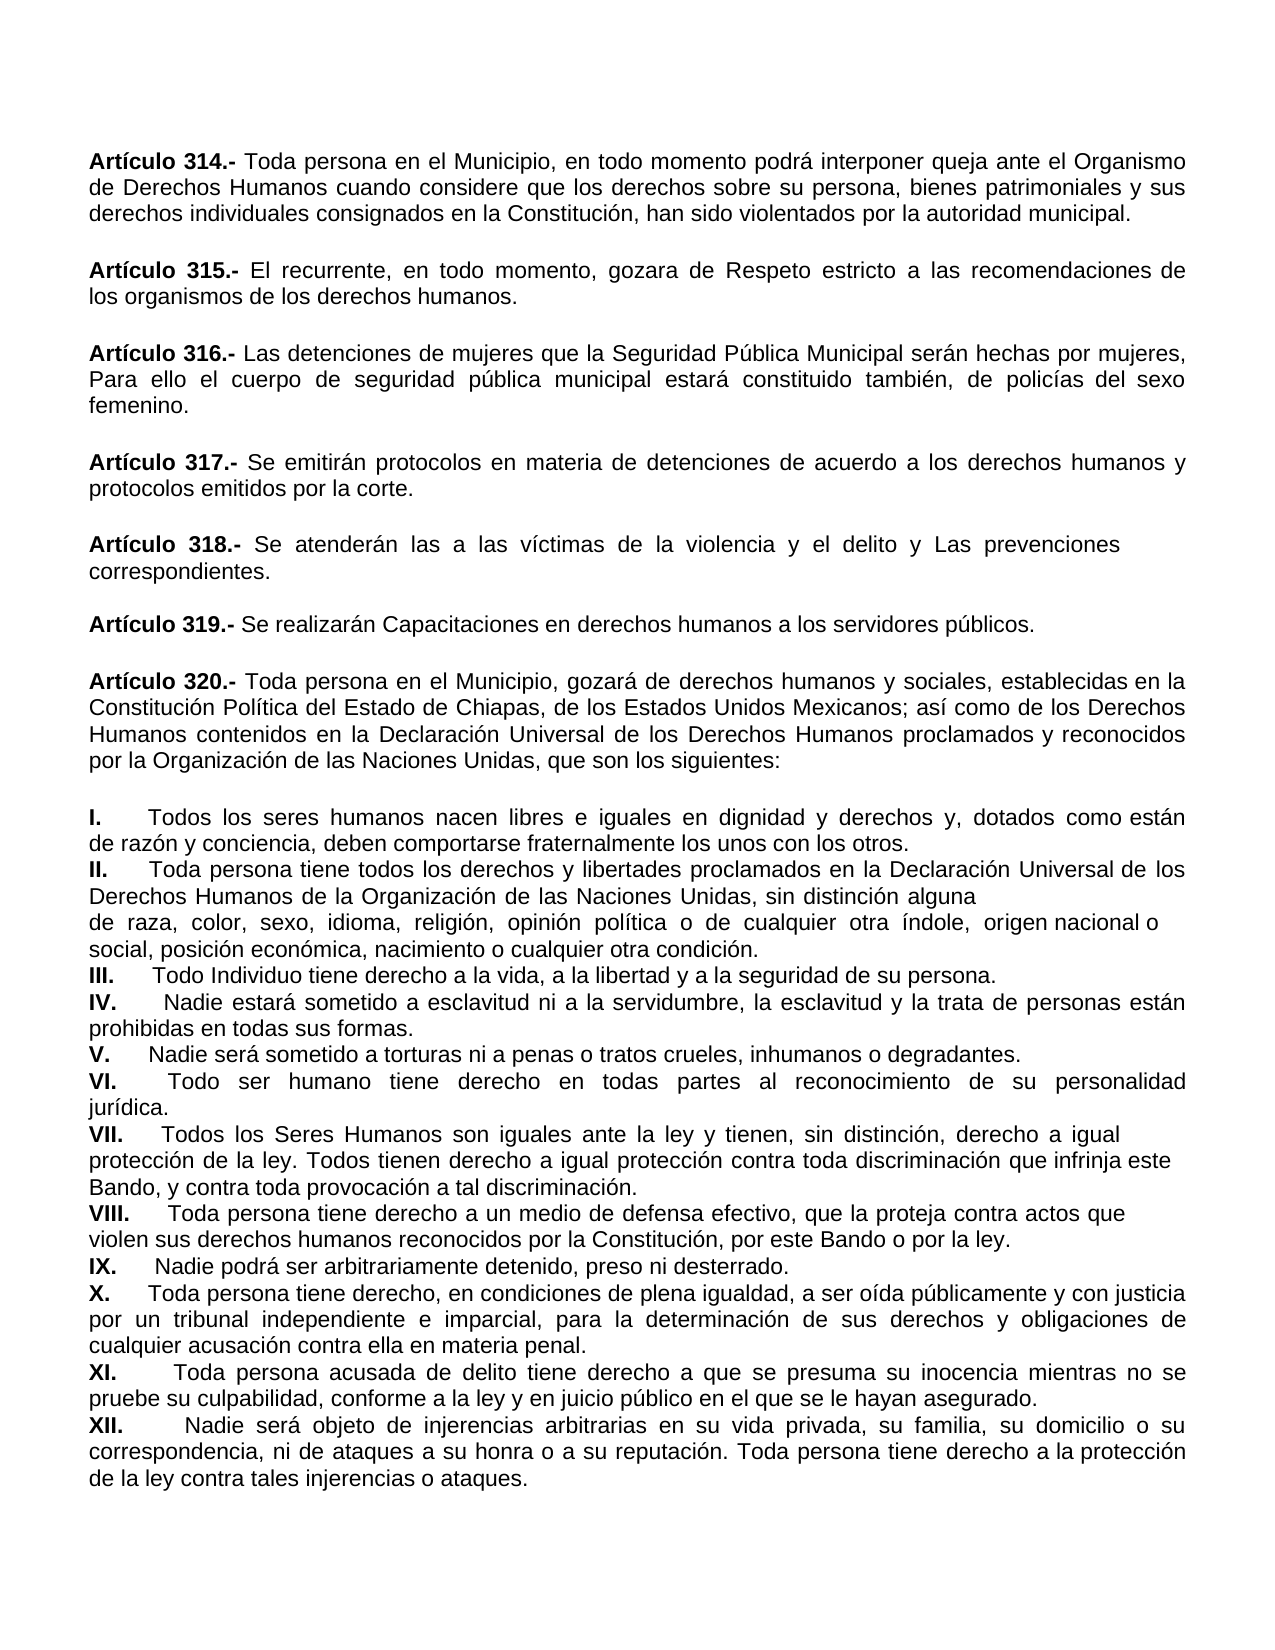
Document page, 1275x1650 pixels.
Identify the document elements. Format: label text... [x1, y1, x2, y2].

text Artículo 315.- El recurrente, en todo momento, gozara de Respeto estricto a las recomendaciones de los organismos de los derechos humanos. [89, 257, 1186, 309]
text Artículo 316.- Las detenciones de mujeres que la Seguridad Pública Municipal serán hechas por mujeres, Para ello el cuerpo de seguridad pública municipal estará constituido también, de policías del sexo femenino. [89, 339, 1186, 418]
text IV. Nadie estará sometido a esclavitud ni a la servidumbre, la esclavitud y la trata de personas están prohibidas en todas sus formas. [89, 989, 1186, 1041]
text I. Todos los seres humanos nacen libres e iguales en dignidad y derechos y, dotados como están de razón y conciencia, deben comportarse fraternalmente los unos con los otros. [89, 803, 1186, 856]
text protección de la ley. Todos tienen derecho a igual protección contra toda discriminación que infrinja este Bando, y contra toda provocación a tal discriminación. [89, 1147, 1186, 1200]
text Artículo 317.- Se emitirán protocolos en materia de detenciones de acuerdo a los derechos humanos y protocolos emitidos por la corte. [89, 449, 1186, 501]
text III. Todo Individuo tiene derecho a la vida, a la libertad y a la seguridad de su persona. [89, 962, 1186, 988]
text XI. Toda persona acusada de delito tiene derecho a que se presuma su inocencia mientras no se pruebe su culpabilidad, conforme a la ley y en juicio público en el que se le hayan asegurado. [89, 1359, 1186, 1412]
text VII. Todos los Seres Humanos son iguales ante la ley y tienen, sin distinción, derecho a igual [89, 1121, 1186, 1147]
text de raza, color, sexo, idioma, religión, opinión política o de cualquier otra índole, origen nacional o social, posición económica, nacimiento o cualquier otra condición. [89, 909, 1186, 962]
text violen sus derechos humanos reconocidos por la Constitución, por este Bando o por la ley. [89, 1226, 1186, 1253]
text XII. Nadie será objeto de injerencias arbitrarias en su vida privada, su familia, su domicilio o su correspondencia, ni de ataques a su honra o a su reputación. Toda persona tiene derecho a la protección de la ley contra tales injerencias o ataques. [89, 1412, 1186, 1491]
text VI. Todo ser humano tiene derecho en todas partes al reconocimiento de su personalidad jurídica. [89, 1068, 1186, 1121]
text Artículo 314.- Toda persona en el Municipio, en todo momento podrá interponer queja ante el Organismo de Derechos Humanos cuando considere que los derechos sobre su persona, bienes patrimoniales y sus derechos individuales consignados en la Constitución, han sido violentados por la autoridad municipal. [89, 148, 1186, 227]
text Artículo 320.- Toda persona en el Municipio, gozará de derechos humanos y sociales, establecidas en la Constitución Política del Estado de Chiapas, de los Estados Unidos Mexicanos; así como de los Derechos Humanos contenidos en la Declaración Universal de los Derechos Humanos proclamados y reconocidos por la Organización de las Naciones Unidas, que son los siguientes: [89, 668, 1186, 773]
text Artículo 318.- Se atenderán las a las víctimas de la violencia y el delito y Las prevenciones correspondientes. [89, 531, 1186, 584]
text IX. Nadie podrá ser arbitrariamente detenido, preso ni desterrado. [89, 1253, 1186, 1279]
text VIII. Toda persona tiene derecho a un medio de defensa efectivo, que la proteja contra actos que [89, 1200, 1186, 1226]
text X. Toda persona tiene derecho, en condiciones de plena igualdad, a ser oída públicamente y con justicia por un tribunal independiente e imparcial, para la determinación de sus derechos y obligaciones de cualquier acusación contra ella en materia penal. [89, 1280, 1186, 1359]
text V. Nadie será sometido a torturas ni a penas o tratos crueles, inhumanos o degradantes. [89, 1041, 1186, 1068]
text Artículo 319.- Se realizarán Capacitaciones en derechos humanos a los servidores públicos. [89, 611, 1186, 638]
text II. Toda persona tiene todos los derechos y libertades proclamados en la Declaración Universal de los Derechos Humanos de la Organización de las Naciones Unidas, sin distinción alguna [89, 856, 1186, 909]
